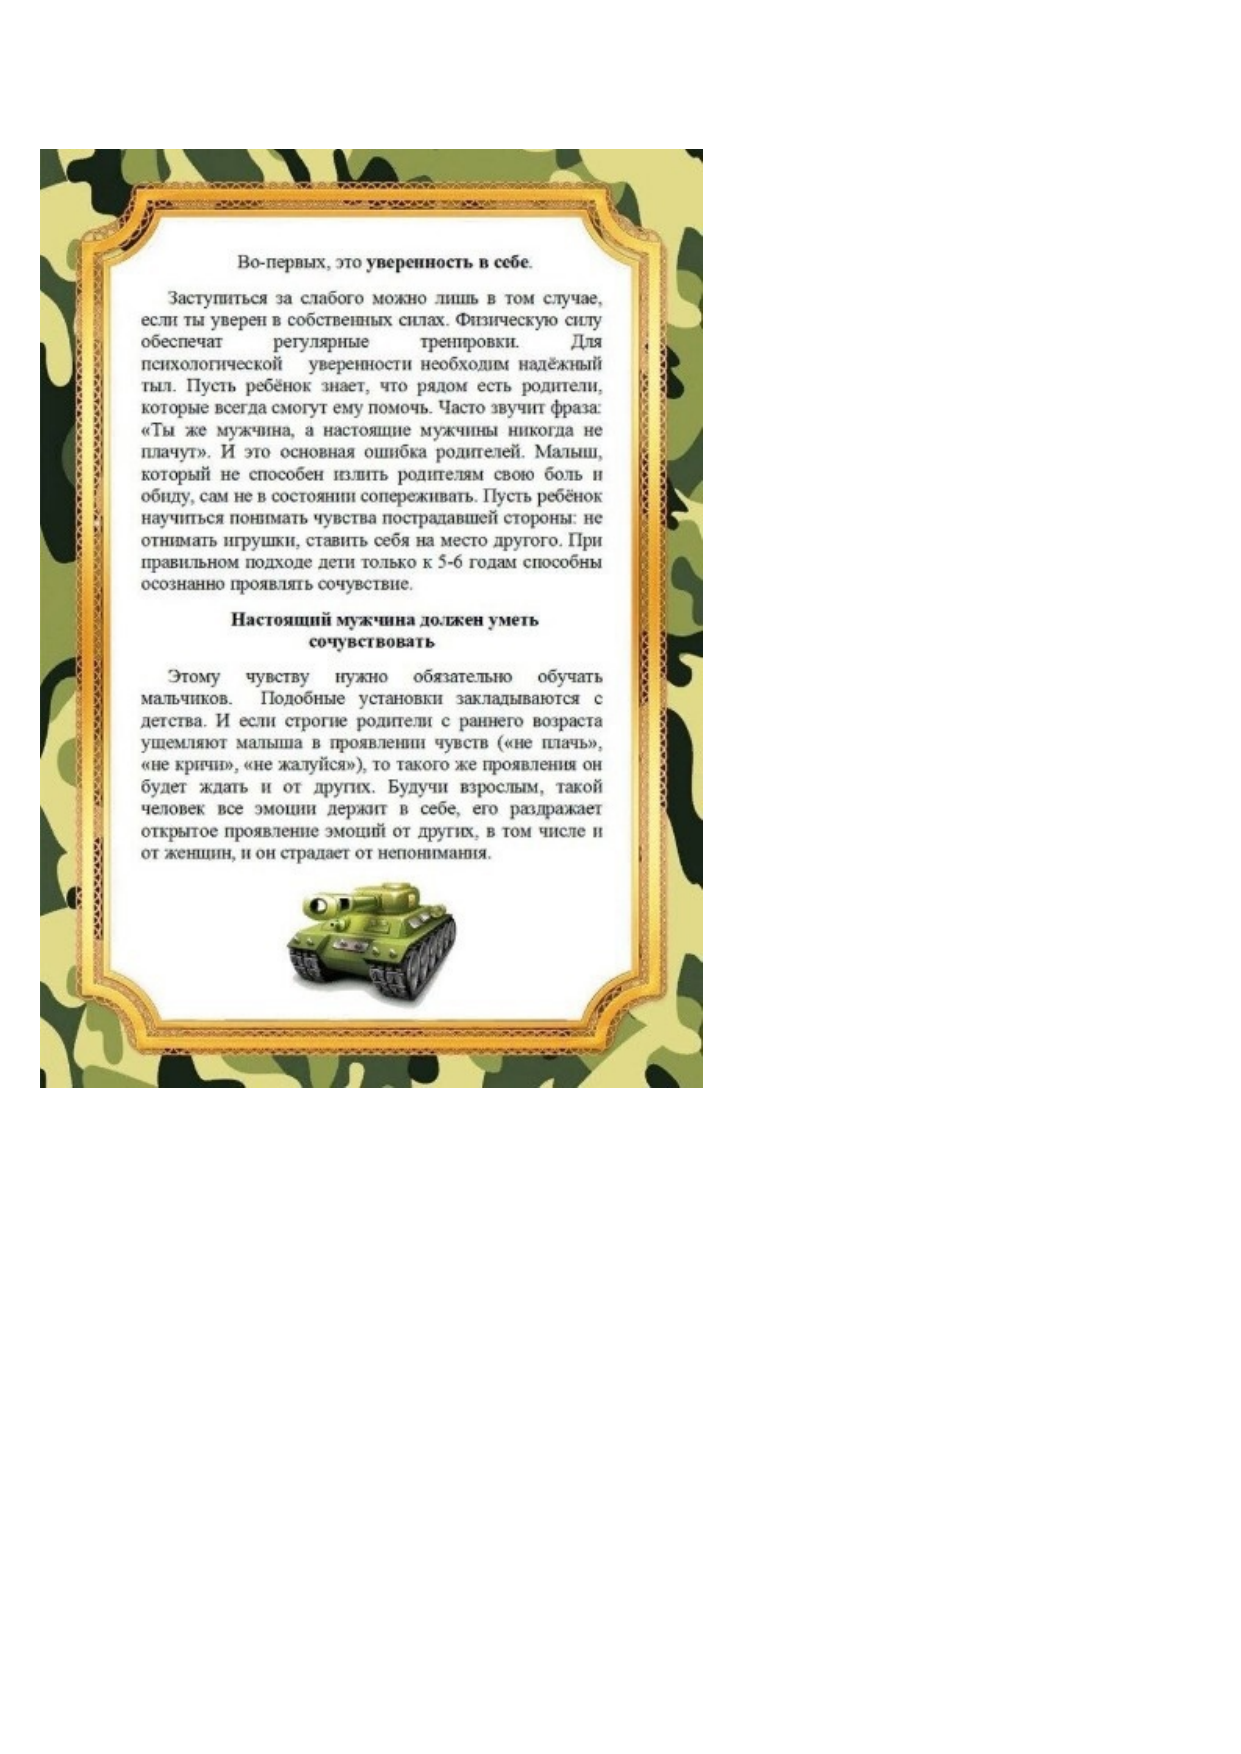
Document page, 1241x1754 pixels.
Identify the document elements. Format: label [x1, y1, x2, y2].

picture [40, 149, 703, 1088]
